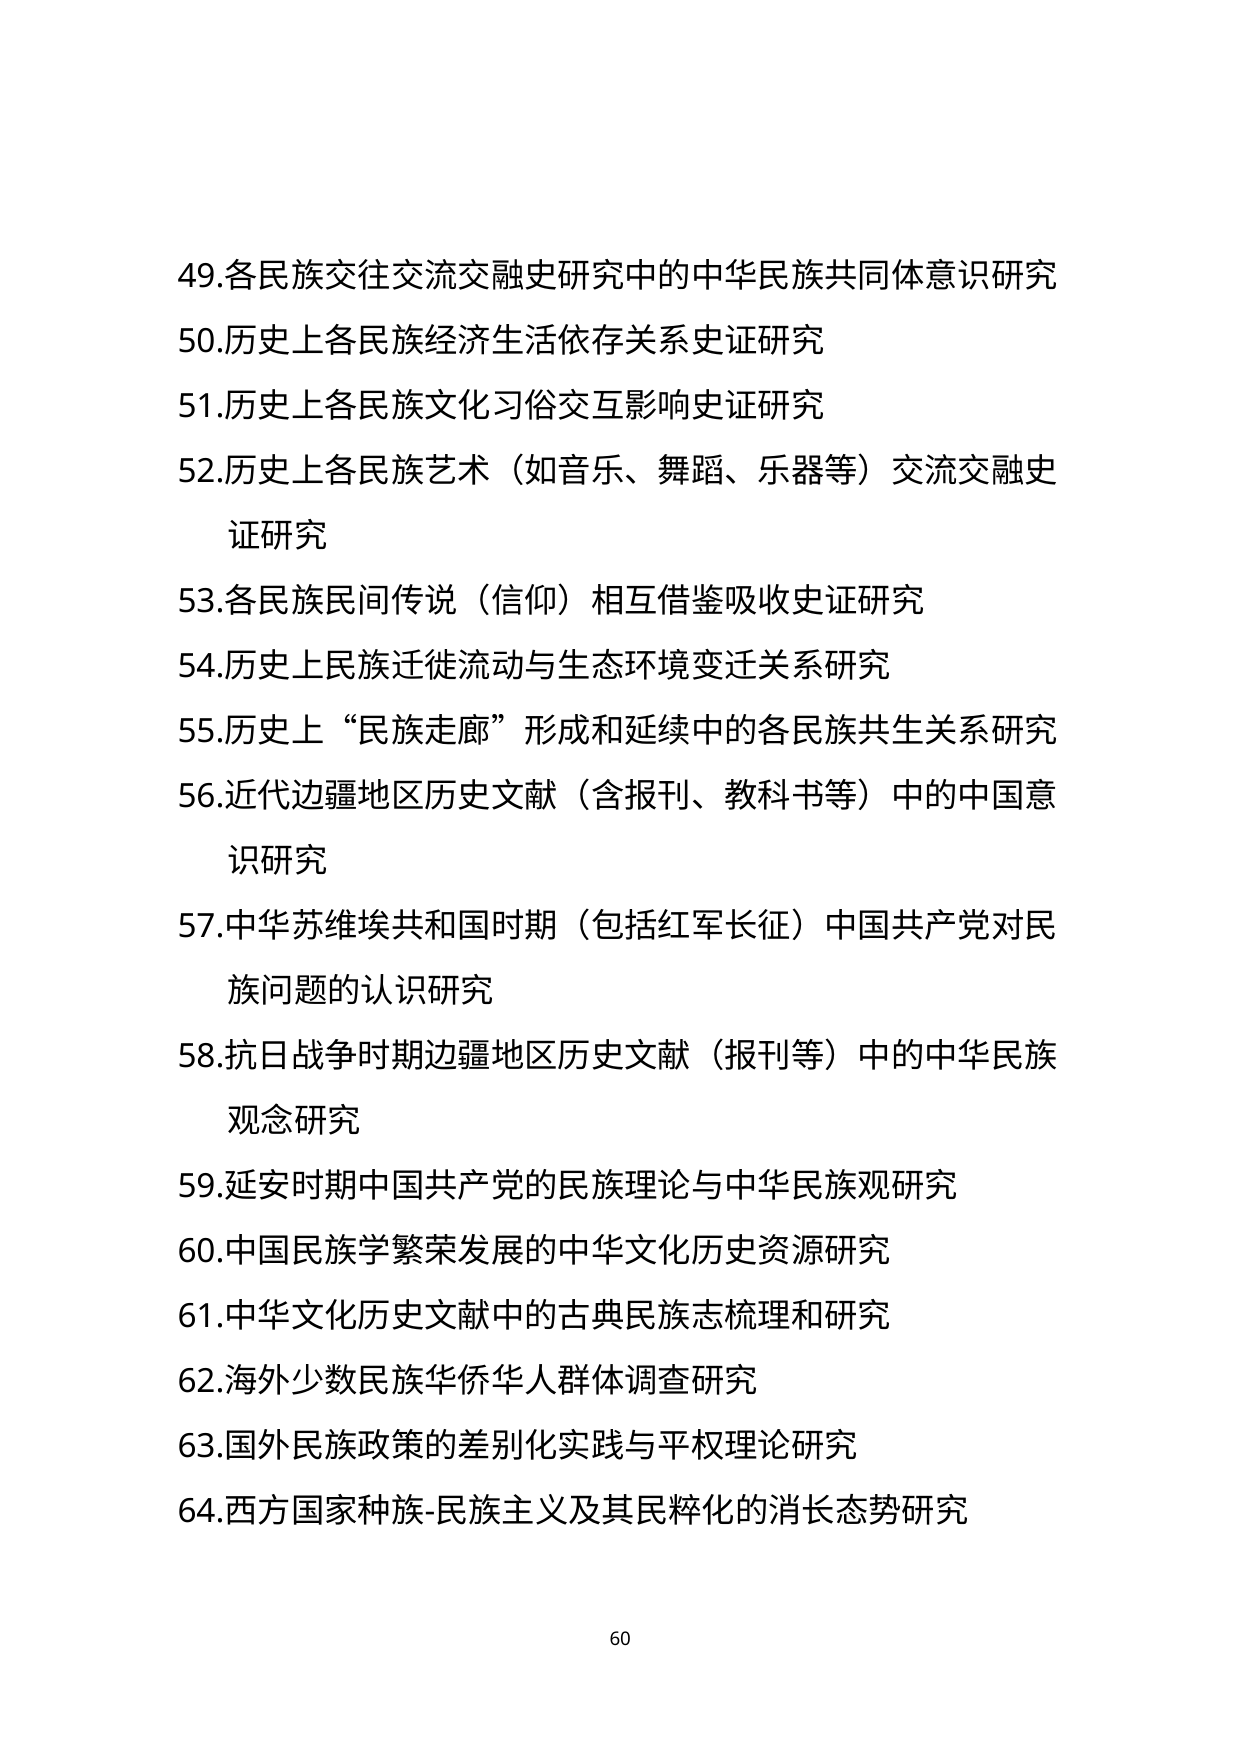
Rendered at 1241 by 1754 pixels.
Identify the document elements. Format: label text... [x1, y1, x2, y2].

text 63.国外民族政策的差别化实践与平权理论研究 [177, 1410, 1063, 1475]
text 53.各民族民间传说（信仰）相互借鉴吸收史证研究 [177, 565, 1063, 630]
text 54.历史上民族迁徙流动与生态环境变迁关系研究 [177, 630, 1063, 695]
text 52.历史上各民族艺术（如音乐、舞蹈、乐器等）交流交融史证研究 [177, 435, 1063, 565]
text 64.西方国家种族-民族主义及其民粹化的消长态势研究 [177, 1475, 1063, 1540]
text 49.各民族交往交流交融史研究中的中华民族共同体意识研究 [177, 240, 1063, 305]
text 51.历史上各民族文化习俗交互影响史证研究 [177, 370, 1063, 435]
text 62.海外少数民族华侨华人群体调查研究 [177, 1345, 1063, 1410]
text 58.抗日战争时期边疆地区历史文献（报刊等）中的中华民族观念研究 [177, 1020, 1063, 1150]
text 59.延安时期中国共产党的民族理论与中华民族观研究 [177, 1150, 1063, 1215]
text 57.中华苏维埃共和国时期（包括红军长征）中国共产党对民族问题的认识研究 [177, 890, 1063, 1020]
text 55.历史上“民族走廊”形成和延续中的各民族共生关系研究 [177, 695, 1063, 760]
text 60.中国民族学繁荣发展的中华文化历史资源研究 [177, 1215, 1063, 1280]
text 50.历史上各民族经济生活依存关系史证研究 [177, 305, 1063, 370]
text 56.近代边疆地区历史文献（含报刊、教科书等）中的中国意识研究 [177, 760, 1063, 890]
text 61.中华文化历史文献中的古典民族志梳理和研究 [177, 1280, 1063, 1345]
